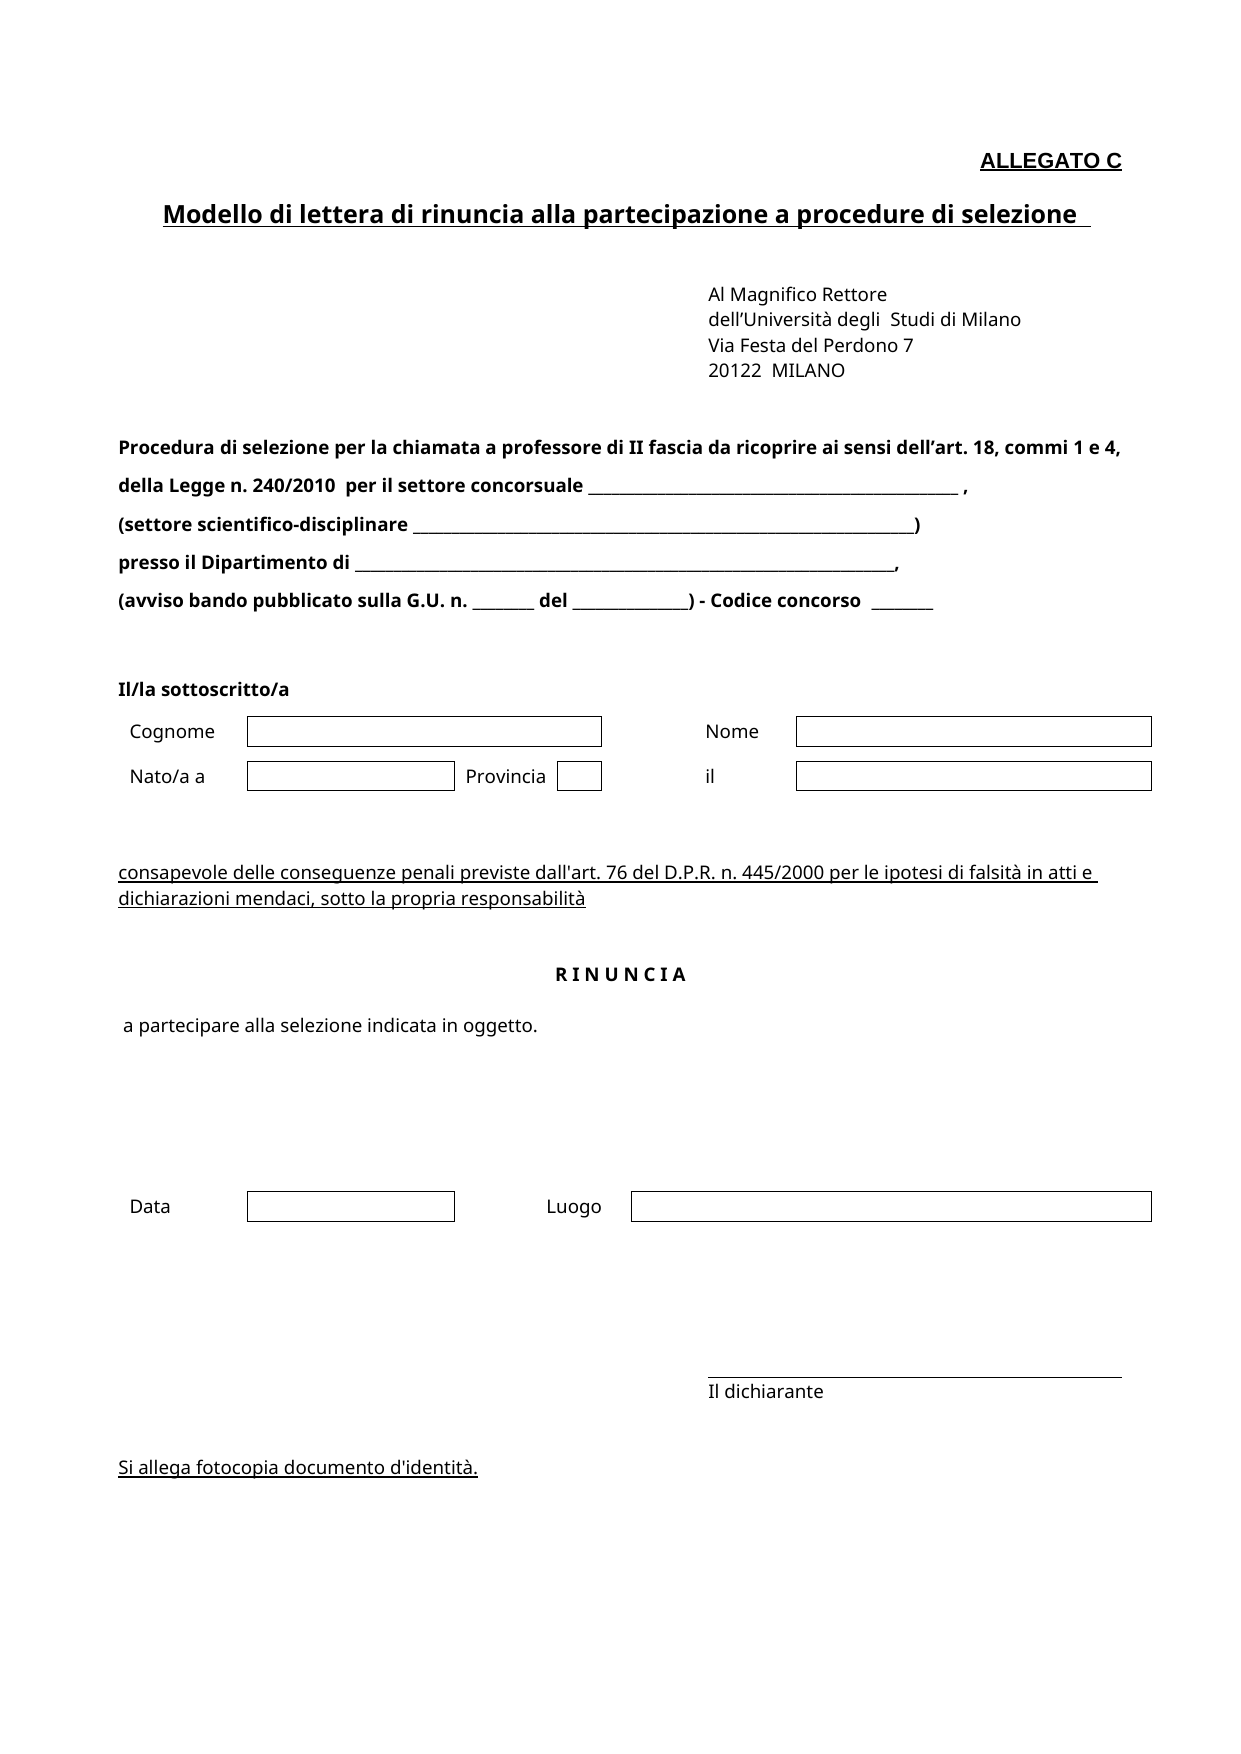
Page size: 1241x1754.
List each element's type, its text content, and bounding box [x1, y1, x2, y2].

text Il/la sottoscritto/a [118, 677, 1122, 702]
text (settore scientifico-disciplinare _________________________________________________________________) [118, 511, 1122, 536]
table_header [632, 1192, 1151, 1221]
text a partecipare alla selezione indicata in oggetto. [118, 1013, 1122, 1038]
table_header [248, 717, 601, 746]
text Al Magnifico Rettore [708, 281, 1122, 307]
table_header Cognome [118, 716, 247, 746]
text 20122 MILANO [708, 358, 1122, 383]
table_header Provincia [455, 761, 557, 790]
table_header Nome [602, 716, 796, 746]
text ALLEGATO C [118, 148, 1122, 173]
text R I N U N C I A [118, 962, 1122, 987]
table_header [248, 762, 454, 790]
table_header Data [118, 1191, 247, 1221]
table_header [248, 1192, 454, 1221]
table_header [797, 717, 1151, 746]
table_header il [602, 761, 796, 790]
table_header Nato/a a [118, 761, 247, 790]
text Modello di lettera di rinuncia alla partecipazione a procedure di selezione [118, 197, 1122, 231]
text Via Festa del Perdono 7 [708, 332, 1122, 358]
table_header Luogo [455, 1191, 631, 1221]
text Il dichiarante [708, 1378, 1122, 1403]
text Procedura di selezione per la chiamata a professore di II fascia da ricoprire ai sensi dell’art. 18, commi 1 e 4, della Legge n. 240/2010 per il settore concorsuale ________________________________________________ , [118, 434, 1122, 498]
text dell’Università degli Studi di Milano [708, 307, 1122, 332]
text Si allega fotocopia documento d'identità. [118, 1454, 1122, 1480]
text presso il Dipartimento di ______________________________________________________________________, [118, 549, 1122, 574]
table_header [797, 762, 1151, 790]
text (avviso bando pubblicato sulla G.U. n. ________ del _______________) - Codice concorso ________ [118, 587, 1122, 613]
text consapevole delle conseguenze penali previste dall'art. 76 del D.P.R. n. 445/2000 per le ipotesi di falsità in atti e dichiarazioni mendaci, sotto la propria responsabilità [118, 859, 1152, 911]
table_header [558, 762, 601, 790]
